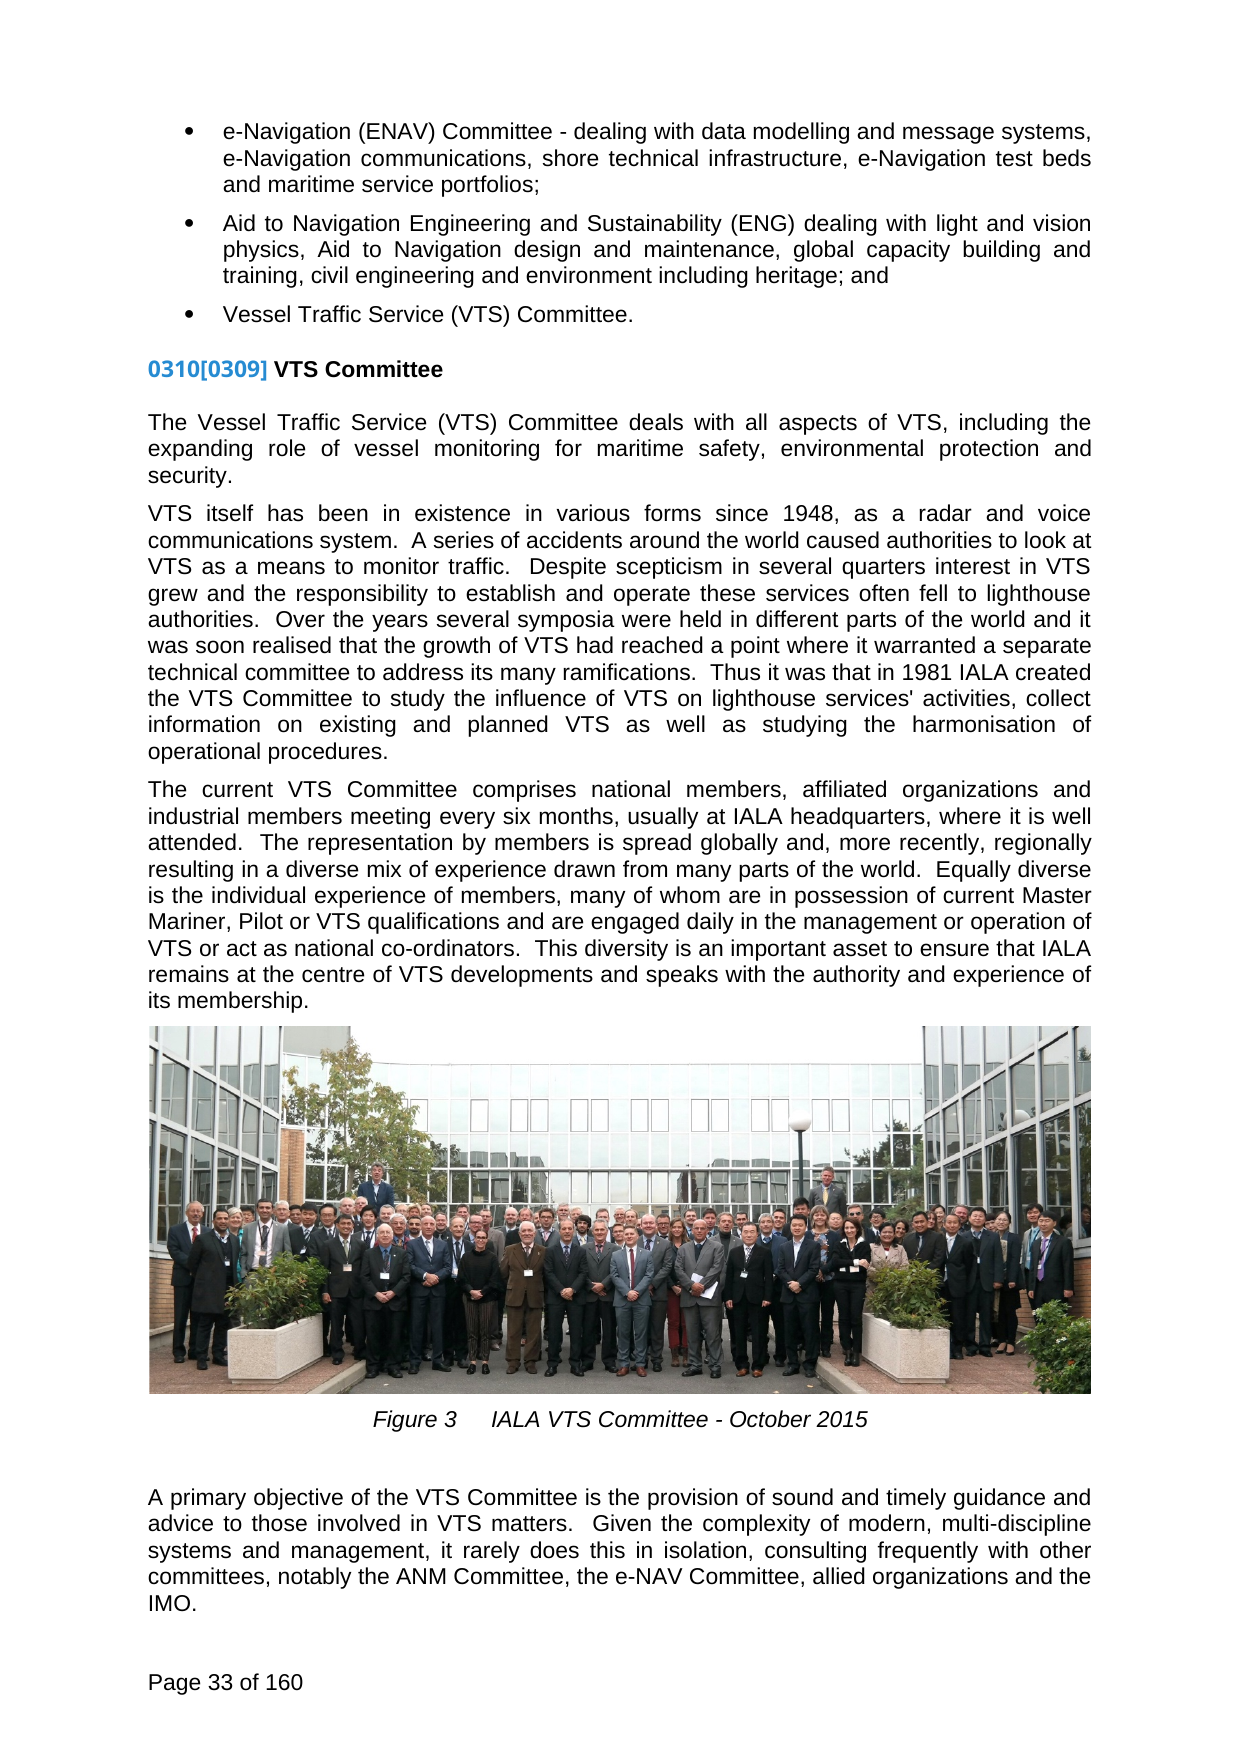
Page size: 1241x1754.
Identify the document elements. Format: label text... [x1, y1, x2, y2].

subtitle VTS Committee [148, 353, 1092, 384]
picture [149, 1026, 1091, 1394]
list Aid to Navigation Engineering and Sustainability (ENG) dealing with light and vision physics, Aid to Navigation design and maintenance, global capacity building and training, civil engineering and environment including heritage; and [185, 210, 1092, 289]
list e-Navigation (ENAV) Committee - dealing with data modelling and message systems, e-Navigation communications, shore technical infrastructure, e-Navigation test beds and maritime service portfolios; [185, 118, 1092, 197]
text A primary objective of the VTS Committee is the provision of sound and timely guidance and advice to those involved in VTS matters. Given the complexity of modern, multi-discipline systems and management, it rarely does this in isolation, consulting frequently with other committees, notably the ANM Committee, the e-NAV Committee, allied organizations and the IMO. [148, 1484, 1092, 1616]
list Vessel Traffic Service (VTS) Committee. [185, 301, 1092, 328]
text VTS itself has been in existence in various forms since 1948, as a radar and voice communications system. A series of accidents around the world caused authorities to look at VTS as a means to monitor traffic. Despite scepticism in several quarters interest in VTS grew and the responsibility to establish and operate these services often fell to lighthouse authorities. Over the years several symposia were held in different parts of the world and it was soon realised that the growth of VTS had reached a point where it warranted a separate technical committee to address its many ramifications. Thus it was that in 1981 IALA created the VTS Committee to study the influence of VTS on lighthouse services' activities, collect information on existing and planned VTS as well as studying the harmonisation of operational procedures. [148, 500, 1092, 764]
text The Vessel Traffic Service (VTS) Committee deals with all aspects of VTS, including the expanding role of vessel monitoring for maritime safety, environmental protection and security. [148, 409, 1092, 488]
text The current VTS Committee comprises national members, affiliated organizations and industrial members meeting every six months, usually at IALA headquarters, where it is well attended. The representation by members is spread globally and, more recently, regionally resulting in a diverse mix of experience drawn from many parts of the world. Equally diverse is the individual experience of members, many of whom are in possession of current Master Mariner, Pilot or VTS qualifications and are engaged daily in the management or operation of VTS or act as national co-ordinators. This diversity is an important asset to ensure that IALA remains at the centre of VTS developments and speaks with the authority and experience of its membership. [148, 776, 1092, 1014]
text IALA VTS Committee - October 2015 [148, 1406, 1092, 1433]
